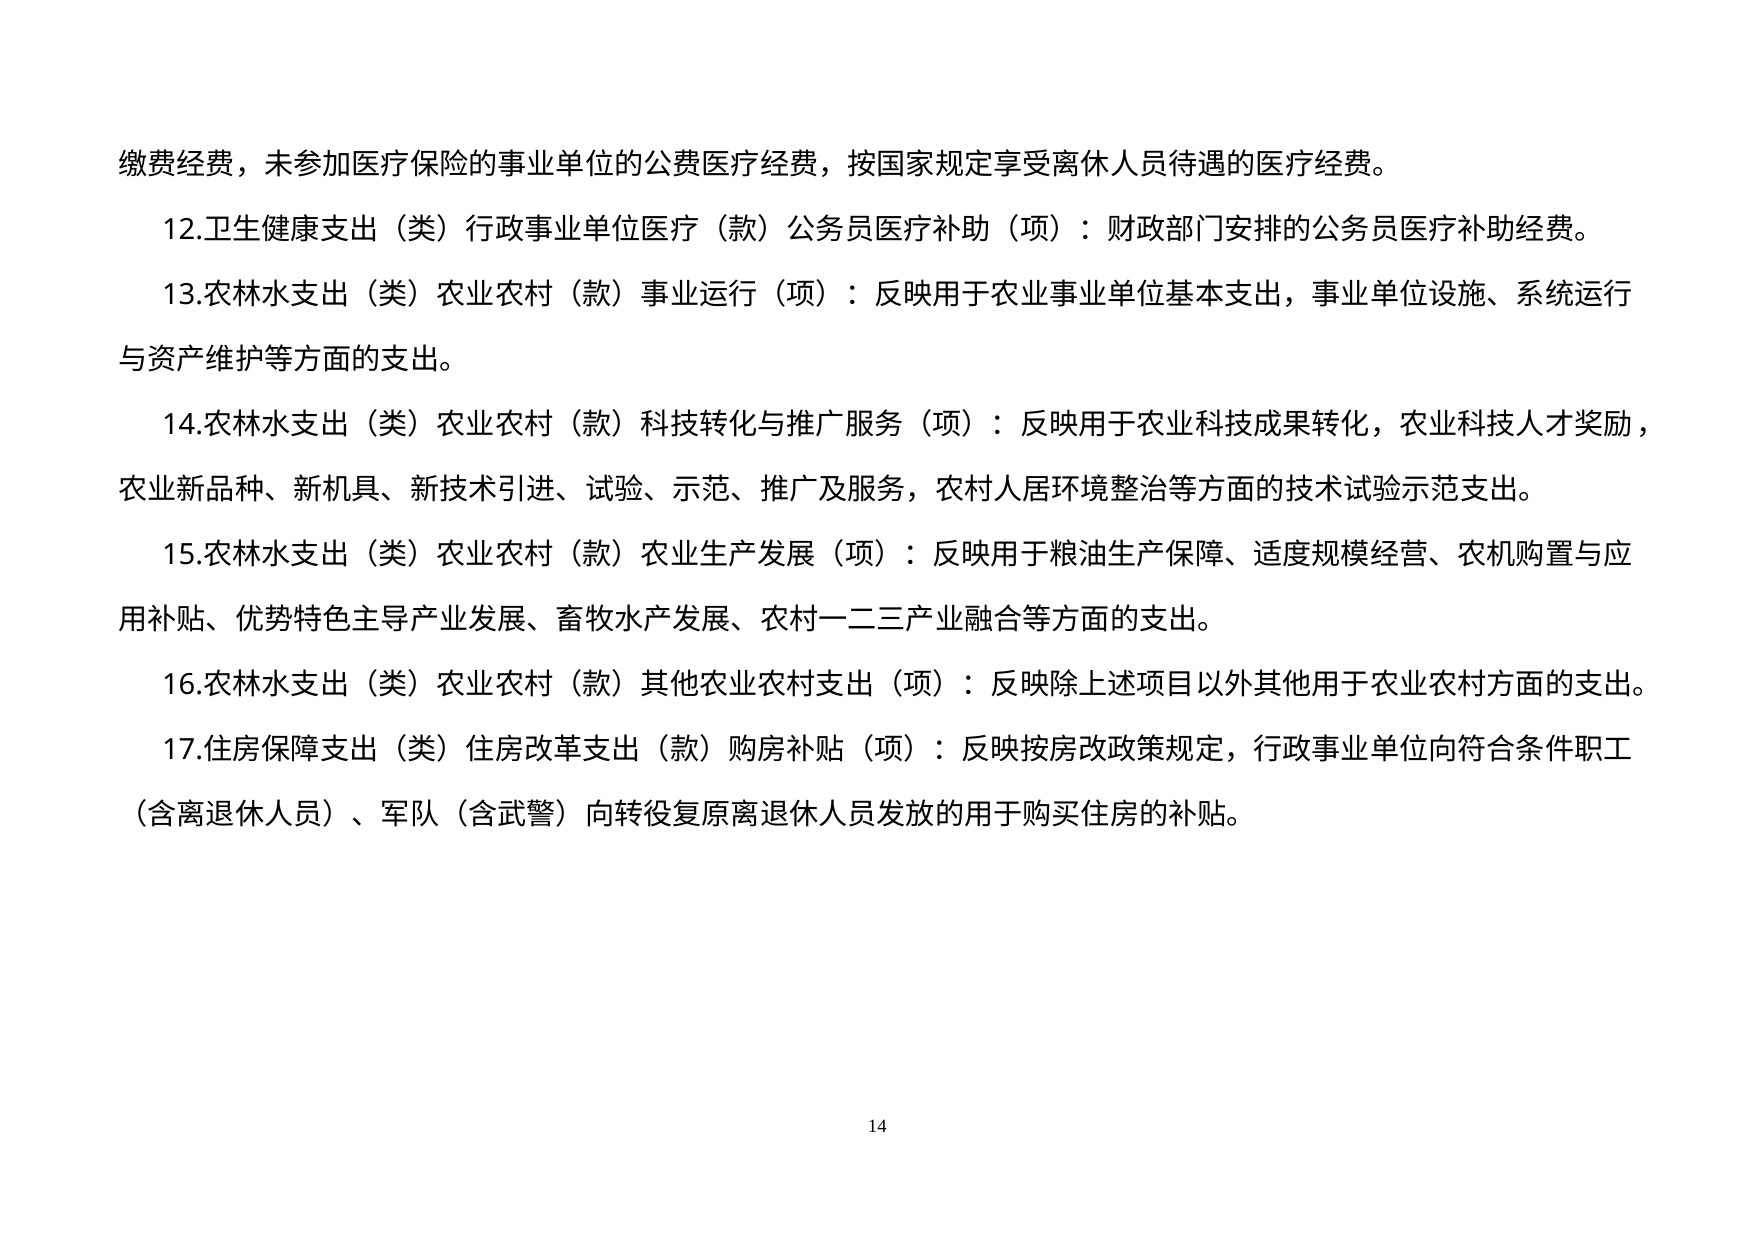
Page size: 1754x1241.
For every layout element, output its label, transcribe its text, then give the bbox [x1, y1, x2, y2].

text 13.农林水支出（类）农业农村（款）事业运行（项）：反映用于农业事业单位基本支出，事业单位设施、系统运行与资产维护等方面的支出。 [118, 259, 1636, 389]
text 14.农林水支出（类）农业农村（款）科技转化与推广服务（项）：反映用于农业科技成果转化，农业科技人才奖励，农业新品种、新机具、新技术引进、试验、示范、推广及服务，农村人居环境整治等方面的技术试验示范支出。 [118, 389, 1636, 519]
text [118, 129, 1636, 194]
text 17.住房保障支出（类）住房改革支出（款）购房补贴（项）：反映按房改政策规定，行政事业单位向符合条件职工（含离退休人员）、军队（含武警）向转役复原离退休人员发放的用于购买住房的补贴。 [118, 714, 1636, 844]
text 15.农林水支出（类）农业农村（款）农业生产发展（项）：反映用于粮油生产保障、适度规模经营、农机购置与应用补贴、优势特色主导产业发展、畜牧水产发展、农村一二三产业融合等方面的支出。 [118, 519, 1636, 649]
text 16.农林水支出（类）农业农村（款）其他农业农村支出（项）：反映除上述项目以外其他用于农业农村方面的支出。 [118, 649, 1636, 714]
text 12.卫生健康支出（类）行政事业单位医疗（款）公务员医疗补助（项）：财政部门安排的公务员医疗补助经费。 [118, 194, 1636, 259]
